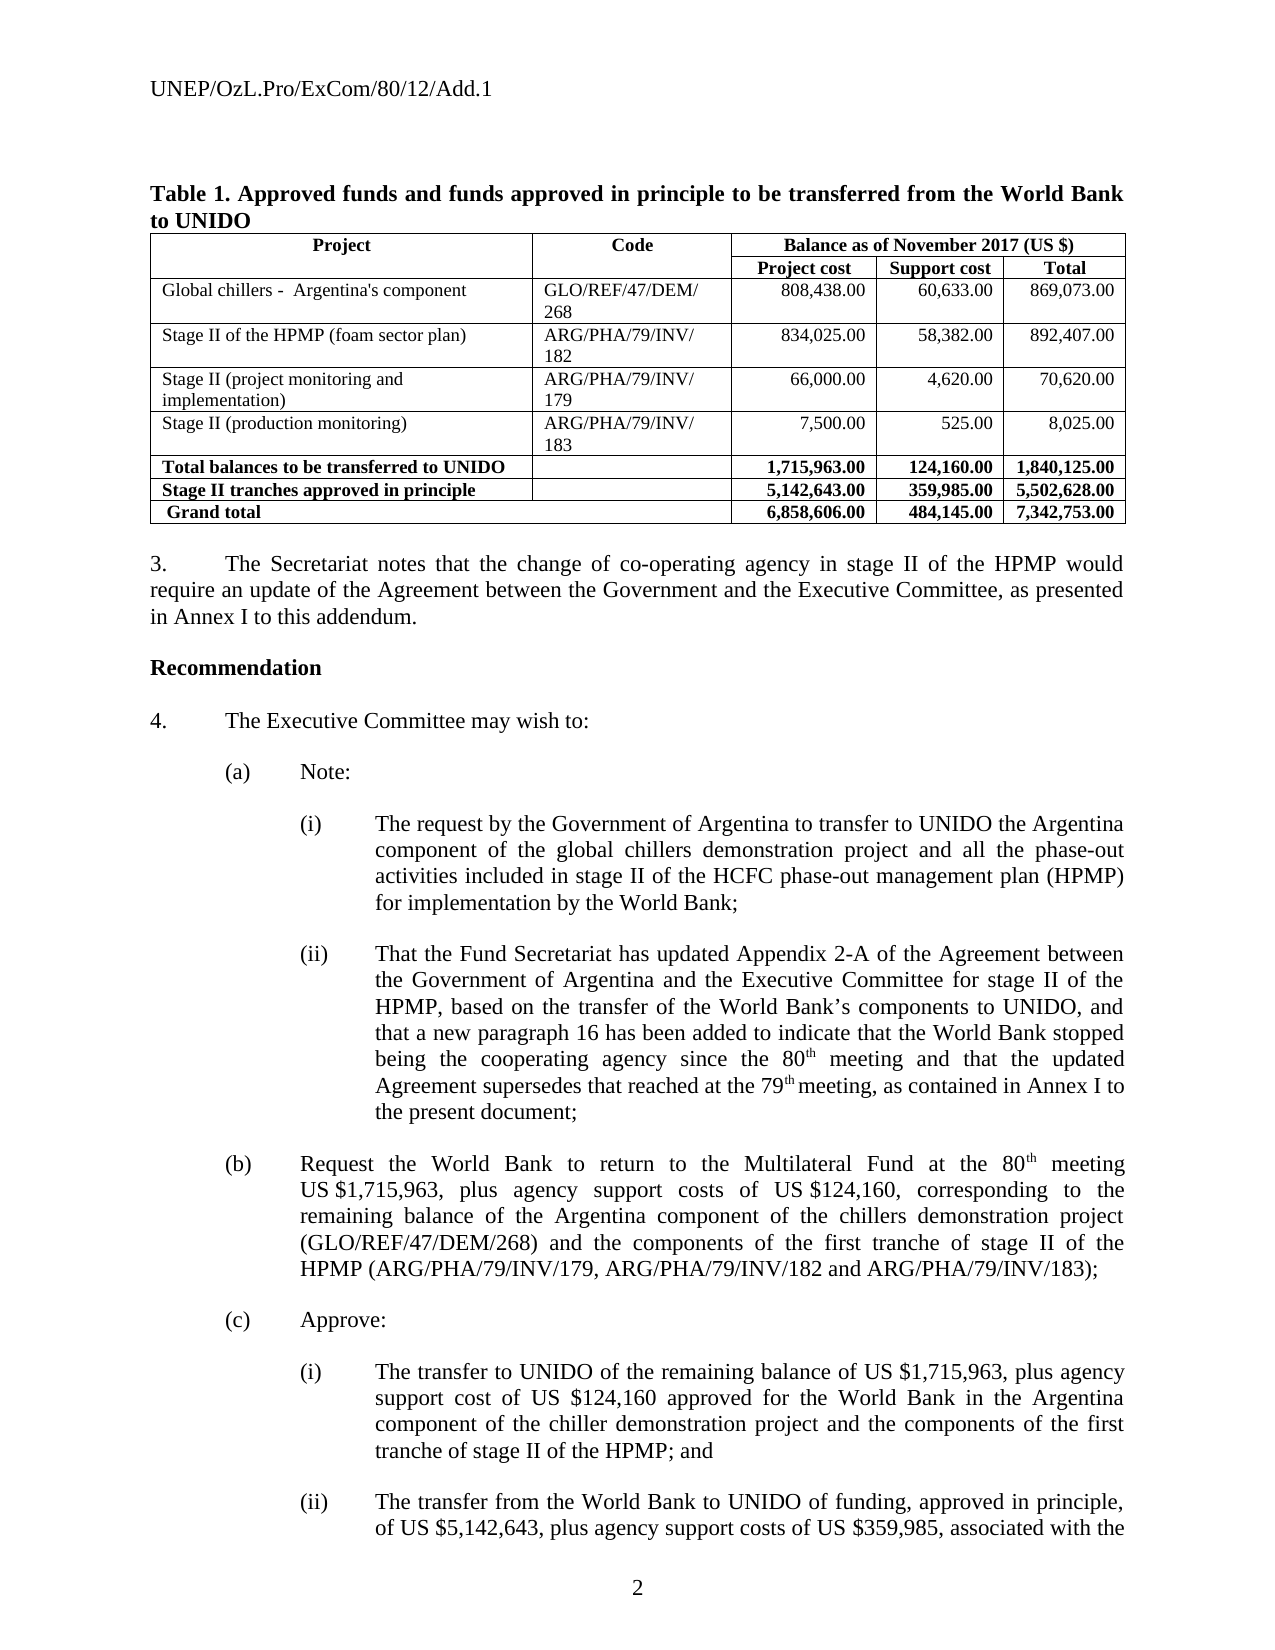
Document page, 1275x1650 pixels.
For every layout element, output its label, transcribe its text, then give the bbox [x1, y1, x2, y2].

table_cell Stage II tranches approved in principle [151, 479, 532, 500]
table_cell Support cost [877, 257, 1003, 278]
table_cell 7,500.00 [732, 412, 876, 455]
table_cell 70,620.00 [1004, 368, 1125, 411]
table_cell 4,620.00 [877, 368, 1003, 411]
table_cell Global chillers - Argentina's component [151, 279, 532, 322]
text Recommendation [150, 654, 1125, 681]
table_cell 1,840,125.00 [1004, 456, 1125, 478]
subtitle That the Fund Secretariat has updated Appendix 2-A of the Agreement between the Government of Argentina and the Executive Committee for stage II of the HPMP, based on the transfer of the World Bank’s components to UNIDO, and that a new paragraph 16 has been added to indicate that the World Bank stopped being the cooperating agency since the 80th meeting and that the updated Agreement supersedes that reached at the 79th meeting, as contained in Annex I to the present document; [300, 940, 1125, 1124]
table_cell 1,715,963.00 [732, 456, 876, 478]
table_cell Grand total [151, 501, 731, 523]
table_header Project [151, 234, 532, 278]
table_cell Project cost [732, 257, 876, 278]
table_cell 892,407.00 [1004, 324, 1125, 367]
table_cell [533, 456, 731, 478]
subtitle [300, 1488, 1125, 1541]
table_cell 484,145.00 [877, 501, 1003, 523]
table_cell Total [1004, 257, 1125, 278]
table_cell 525.00 [877, 412, 1003, 455]
table_cell 60,633.00 [877, 279, 1003, 322]
table_cell 808,438.00 [732, 279, 876, 322]
table_cell ARG/PHA/79/INV/182 [533, 324, 731, 367]
table_cell Stage II of the HPMP (foam sector plan) [151, 324, 532, 367]
table_cell 5,502,628.00 [1004, 479, 1125, 500]
table_cell 6,858,606.00 [732, 501, 876, 523]
text Table 1. Approved funds and funds approved in principle to be transferred from the World Bank to UNIDO [150, 180, 1125, 233]
table_cell 834,025.00 [732, 324, 876, 367]
table_header Code [533, 234, 731, 278]
subtitle The Secretariat notes that the change of co-operating agency in stage II of the HPMP would require an update of the Agreement between the Government and the Executive Committee, as presented in Annex I to this addendum. [150, 550, 1125, 629]
table_cell GLO/REF/47/DEM/268 [533, 279, 731, 322]
table_cell 58,382.00 [877, 324, 1003, 367]
table_cell 7,342,753.00 [1004, 501, 1125, 523]
table_cell Stage II (production monitoring) [151, 412, 532, 455]
table_cell 124,160.00 [877, 456, 1003, 478]
table_cell ARG/PHA/79/INV/183 [533, 412, 731, 455]
table_cell 359,985.00 [877, 479, 1003, 500]
subtitle Note: [225, 758, 1125, 785]
table_cell [533, 479, 731, 500]
subtitle Request the World Bank to return to the Multilateral Fund at the 80th meeting US $1,715,963, plus agency support costs of US $124,160, corresponding to the remaining balance of the Argentina component of the chillers demonstration project (GLO/REF/47/DEM/268) and the components of the first tranche of stage II of the HPMP (ARG/PHA/79/INV/179, ARG/PHA/79/INV/182 and ARG/PHA/79/INV/183); [225, 1149, 1125, 1281]
table_cell 66,000.00 [732, 368, 876, 411]
table_cell 8,025.00 [1004, 412, 1125, 455]
table_cell ARG/PHA/79/INV/179 [533, 368, 731, 411]
subtitle The Executive Committee may wish to: [150, 707, 1125, 733]
table_cell 869,073.00 [1004, 279, 1125, 322]
subtitle The transfer to UNIDO of the remaining balance of US $1,715,963, plus agency support cost of US $124,160 approved for the World Bank in the Argentina component of the chiller demonstration project and the components of the first tranche of stage II of the HPMP; and [300, 1358, 1125, 1463]
table_cell Total balances to be transferred to UNIDO [151, 456, 532, 478]
table_header Balance as of November 2017 (US $) [732, 234, 1125, 256]
table_cell 5,142,643.00 [732, 479, 876, 500]
table_cell Stage II (project monitoring and implementation) [151, 368, 532, 411]
subtitle The request by the Government of Argentina to transfer to UNIDO the Argentina component of the global chillers demonstration project and all the phase-out activities included in stage II of the HCFC phase-out management plan (HPMP) for implementation by the World Bank; [300, 810, 1125, 915]
subtitle Approve: [225, 1306, 1125, 1333]
